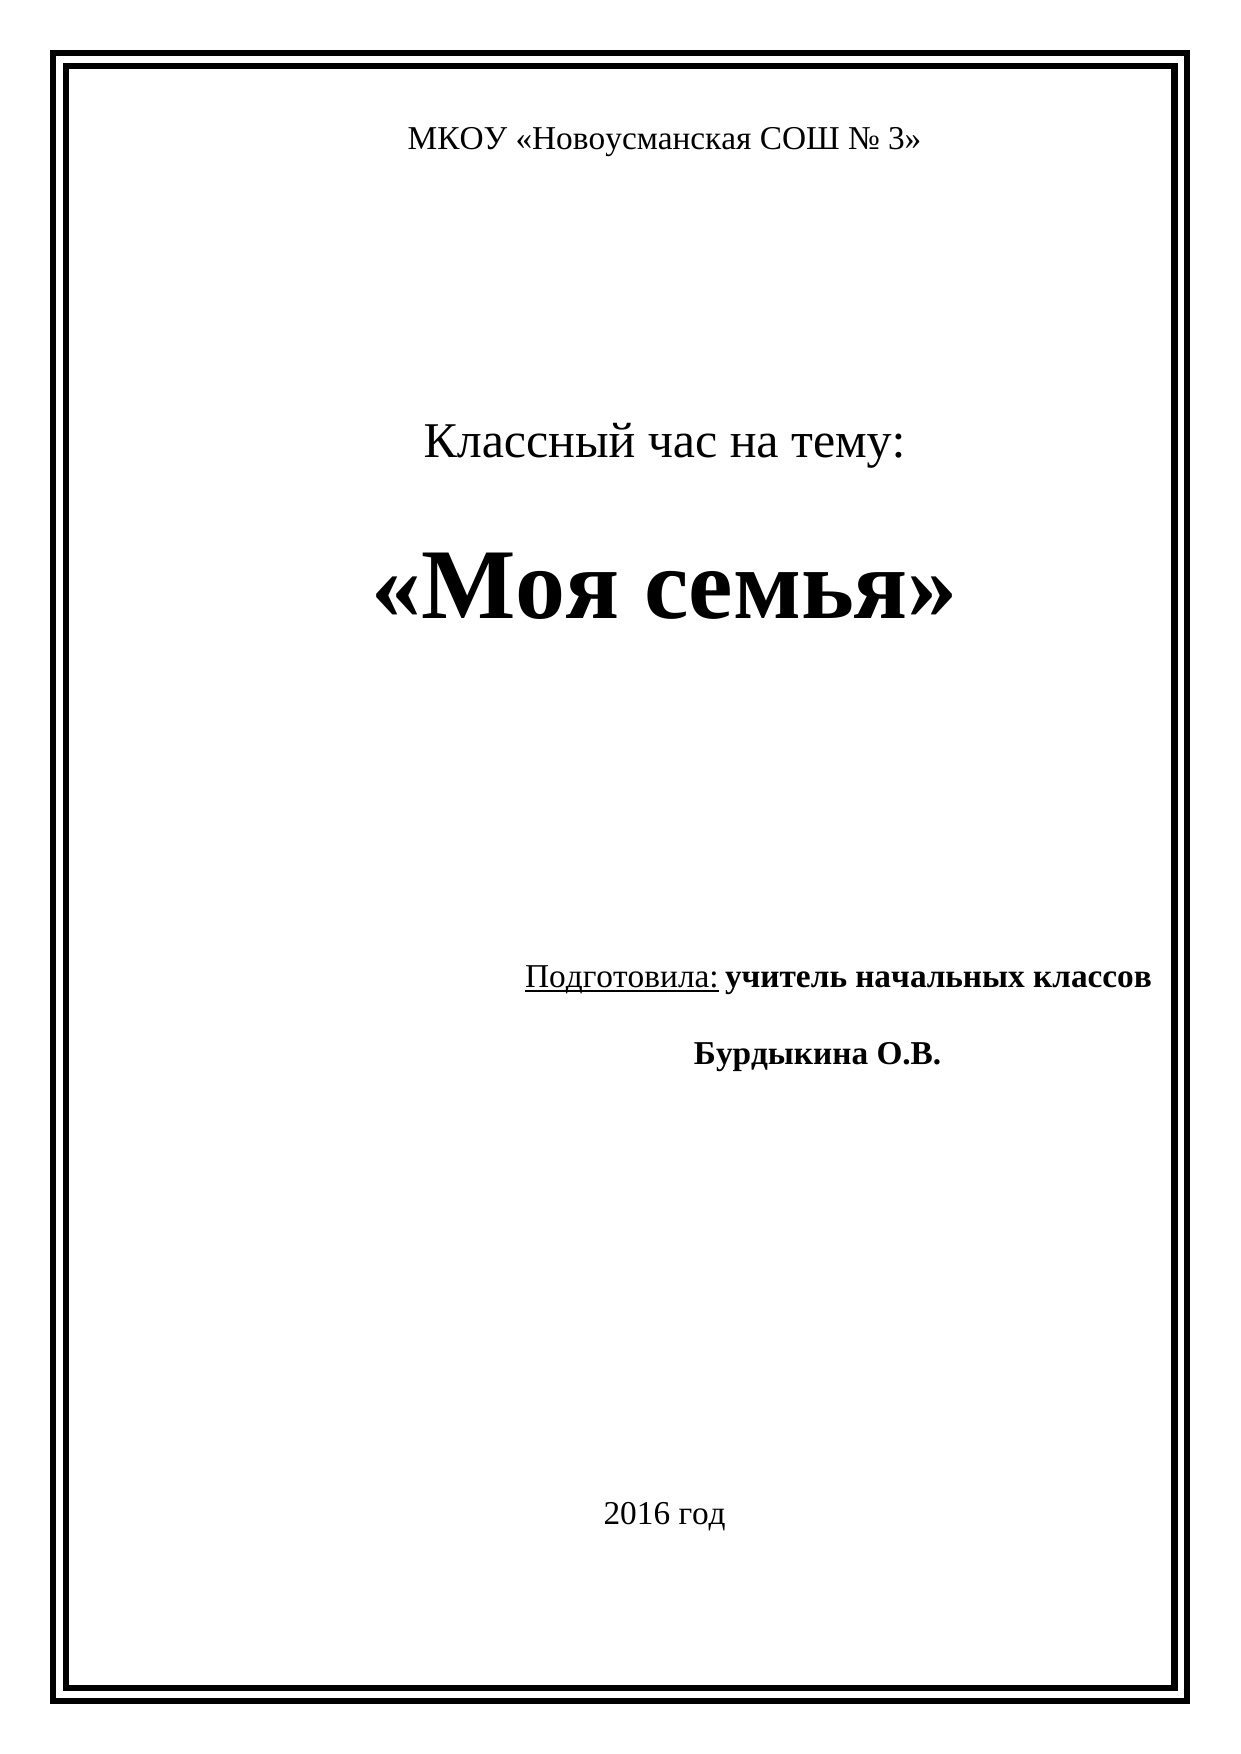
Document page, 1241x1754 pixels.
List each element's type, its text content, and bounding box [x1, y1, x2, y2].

text МКОУ «Новоусманская СОШ № 3» [177, 118, 1152, 156]
text Подготовила: учитель начальных классов [177, 957, 1152, 995]
text Бурдыкина О.В. [177, 1033, 1152, 1072]
text «Моя семья» [177, 525, 1152, 640]
text 2016 год [177, 1493, 1152, 1532]
text Классный час на тему: [177, 410, 1152, 468]
